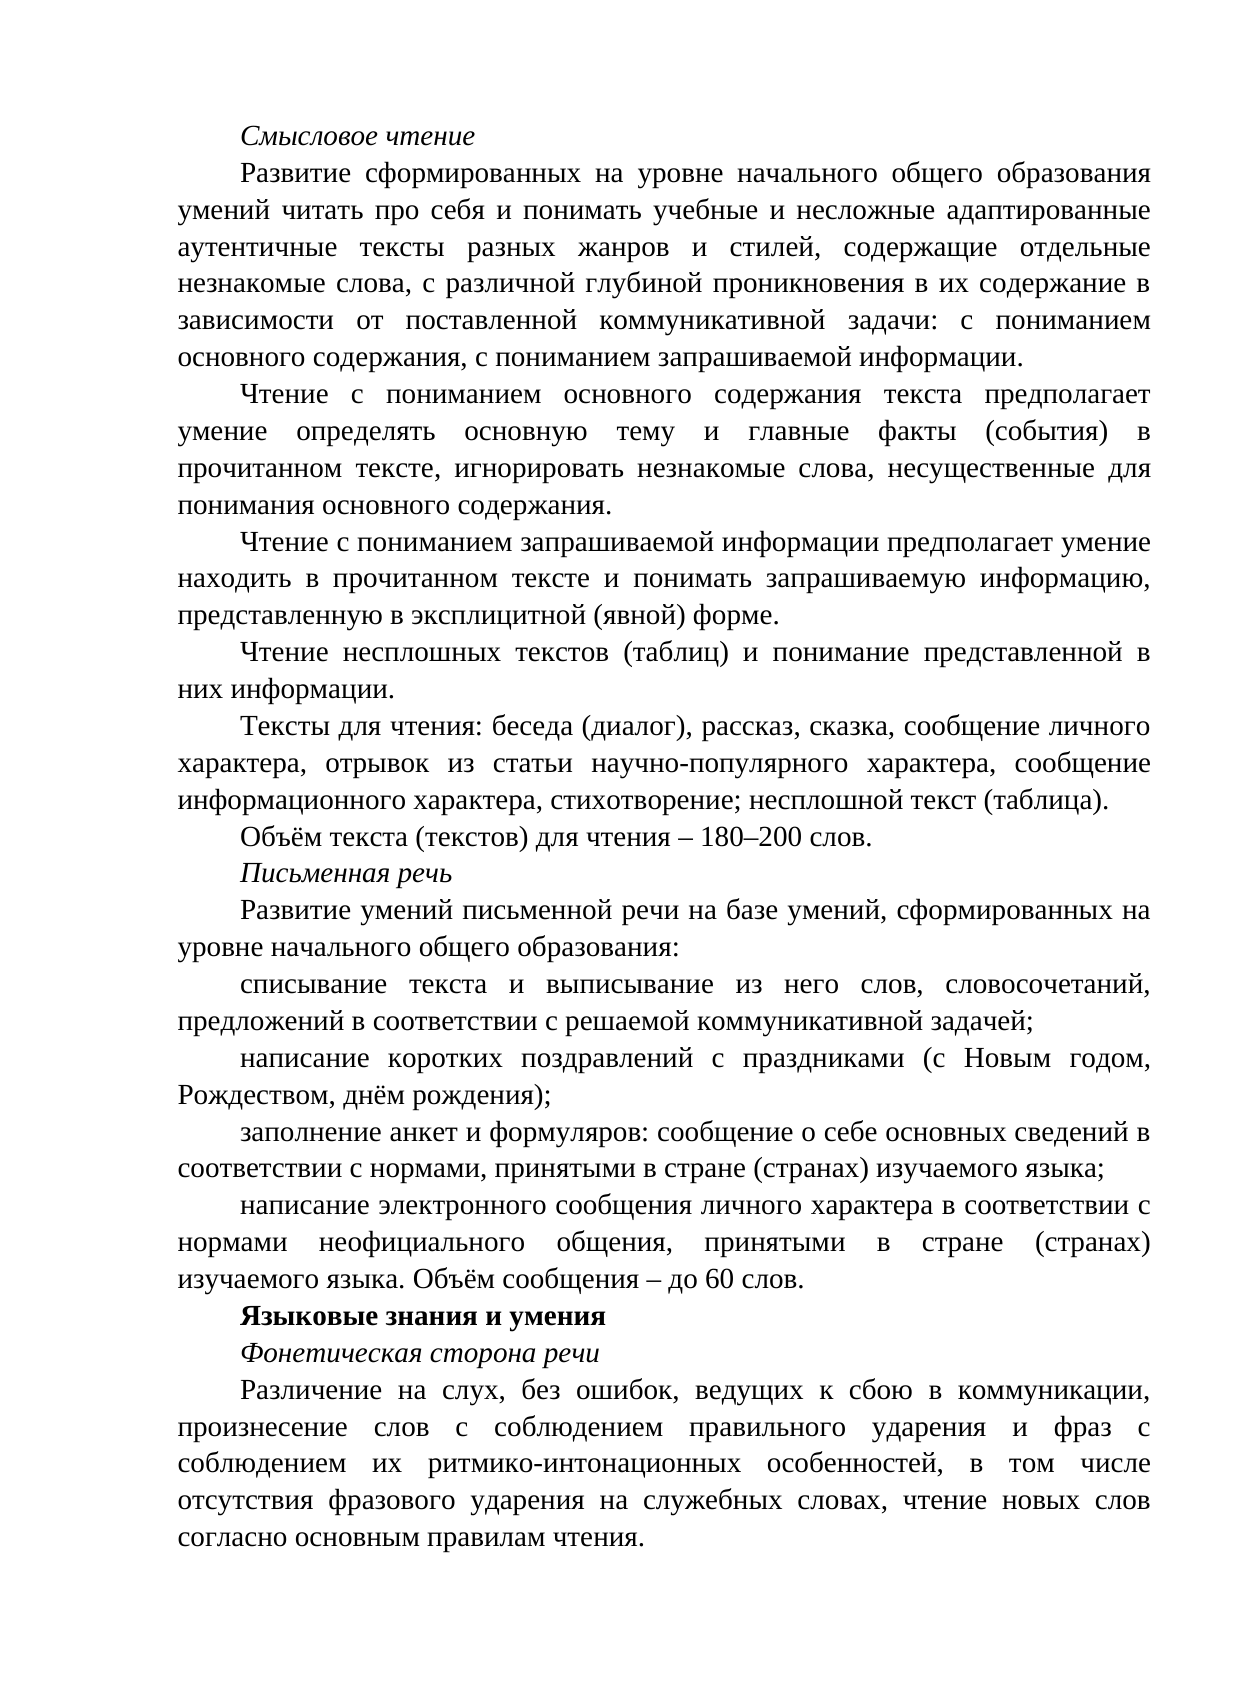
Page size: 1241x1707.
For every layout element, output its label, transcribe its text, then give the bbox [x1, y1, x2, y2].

text Смысловое чтение [177, 118, 1152, 152]
text Различение на слух, без ошибок, ведущих к сбою в коммуникации, произнесение слов с соблюдением правильного ударения и фраз с соблюдением их ритмико-интонационных особенностей, в том числе отсутствия фразового ударения на служебных словах, чтение новых слов согласно основным правилам чтения. [177, 1372, 1152, 1553]
text Развитие сформированных на уровне начального общего образования умений читать про себя и понимать учебные и несложные адаптированные аутентичные тексты разных жанров и стилей, содержащие отдельные незнакомые слова, с различной глубиной проникновения в их содержание в зависимости от поставленной коммуникативной задачи: с пониманием основного содержания, с пониманием запрашиваемой информации. [177, 155, 1152, 373]
text Фонетическая сторона речи [177, 1335, 1152, 1368]
text Объём текста (текстов) для чтения – 180–200 слов. [177, 819, 1152, 852]
text Чтение с пониманием запрашиваемой информации предполагает умение находить в прочитанном тексте и понимать запрашиваемую информацию, представленную в эксплицитной (явной) форме. [177, 524, 1152, 631]
text Развитие умений письменной речи на базе умений, сформированных на уровне начального общего образования: [177, 892, 1152, 963]
text написание коротких поздравлений с праздниками (с Новым годом, Рождеством, днём рождения); [177, 1040, 1152, 1110]
text Чтение с пониманием основного содержания текста предполагает умение определять основную тему и главные факты (события) в прочитанном тексте, игнорировать незнакомые слова, несущественные для понимания основного содержания. [177, 376, 1152, 520]
text Тексты для чтения: беседа (диалог), рассказ, сказка, сообщение личного характера, отрывок из статьи научно-популярного характера, сообщение информационного характера, стихотворение; несплошной текст (таблица). [177, 708, 1152, 815]
text Языковые знания и умения [177, 1298, 1152, 1332]
text заполнение анкет и формуляров: сообщение о себе основных сведений в соответствии с нормами, принятыми в стране (странах) изучаемого языка; [177, 1114, 1152, 1184]
text списывание текста и выписывание из него слов, словосочетаний, предложений в соответствии с решаемой коммуникативной задачей; [177, 966, 1152, 1037]
text Чтение несплошных текстов (таблиц) и понимание представленной в них информации. [177, 634, 1152, 705]
text написание электронного сообщения личного характера в соответствии с нормами неофициального общения, принятыми в стране (странах) изучаемого языка. Объём сообщения – до 60 слов. [177, 1187, 1152, 1295]
text Письменная речь [177, 856, 1152, 889]
